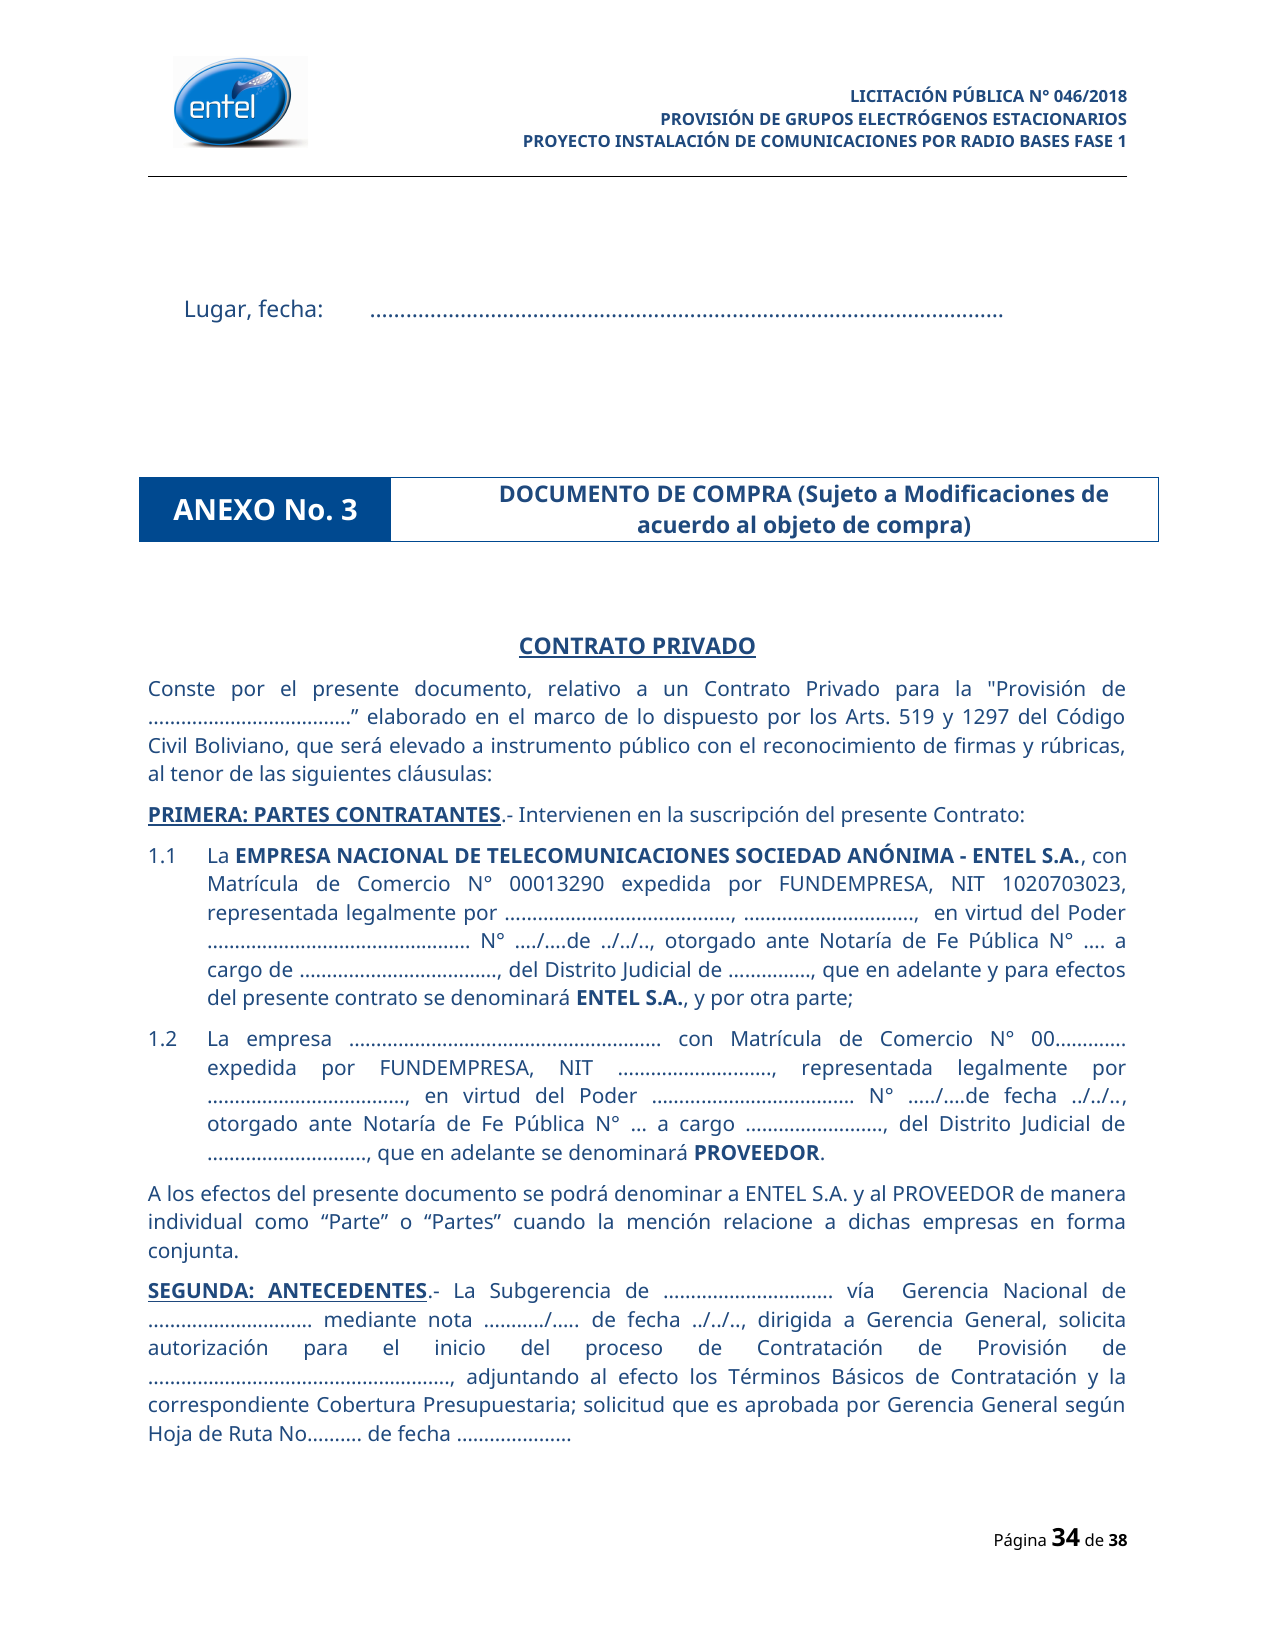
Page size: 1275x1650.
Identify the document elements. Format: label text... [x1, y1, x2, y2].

table_header DOCUMENTO DE COMPRA (Sujeto a Modificaciones de acuerdo al objeto de compra) [391, 478, 1158, 541]
table_header ANEXO No. 3 [141, 478, 390, 541]
text SEGUNDA: ANTECEDENTES.- La Subgerencia de …………………………. vía Gerencia Nacional de ………………………… mediante nota ………../….. de fecha ../../.., dirigida a Gerencia General, solicita autorización para el inicio del proceso de Contratación de Provisión de ………………………………………………., adjuntando al efecto los Términos Básicos de Contratación y la correspondiente Cobertura Presupuestaria; solicitud que es aprobada por Gerencia General según Hoja de Ruta No………. de fecha ………………… [148, 1277, 1127, 1447]
text PRIMERA: PARTES CONTRATANTES.- Intervienen en la suscripción del presente Contrato: [148, 800, 1127, 828]
picture [173, 56, 309, 148]
text A los efectos del presente documento se podrá denominar a ENTEL S.A. y al PROVEEDOR de manera individual como “Parte” o “Partes” cuando la mención relacione a dichas empresas en forma conjunta. [148, 1179, 1127, 1264]
list La EMPRESA NACIONAL DE TELECOMUNICACIONES SOCIEDAD ANÓNIMA - ENTEL S.A., con Matrícula de Comercio N° 00013290 expedida por FUNDEMPRESA, NIT 1020703023, representada legalmente por ……………………….............., …………………………., en virtud del Poder ………………………………………… N° …./….de ../../.., otorgado ante Notaría de Fe Pública N° …. a cargo de ………………………………, del Distrito Judicial de ……………, que en adelante y para efectos del presente contrato se denominará ENTEL S.A., y por otra parte; [148, 841, 1127, 1012]
text CONTRATO PRIVADO [148, 630, 1127, 661]
list La empresa ………………………………………………… con Matrícula de Comercio N° 00…………. expedida por FUNDEMPRESA, NIT ………………………., representada legalmente por ………………………………, en virtud del Poder ………………………………. N° …../….de fecha ../../.., otorgado ante Notaría de Fe Pública N° … a cargo ……………………., del Distrito Judicial de ……………………….., que en adelante se denominará PROVEEDOR. [148, 1024, 1127, 1166]
text Conste por el presente documento, relativo a un Contrato Privado para la "Provisión de ……………………………….” elaborado en el marco de lo dispuesto por los Arts. 519 y 1297 del Código Civil Boliviano, que será elevado a instrumento público con el reconocimiento de firmas y rúbricas, al tenor de las siguientes cláusulas: [148, 674, 1127, 788]
text Lugar, fecha: …………………………………………………………………………………………… [184, 293, 1127, 324]
